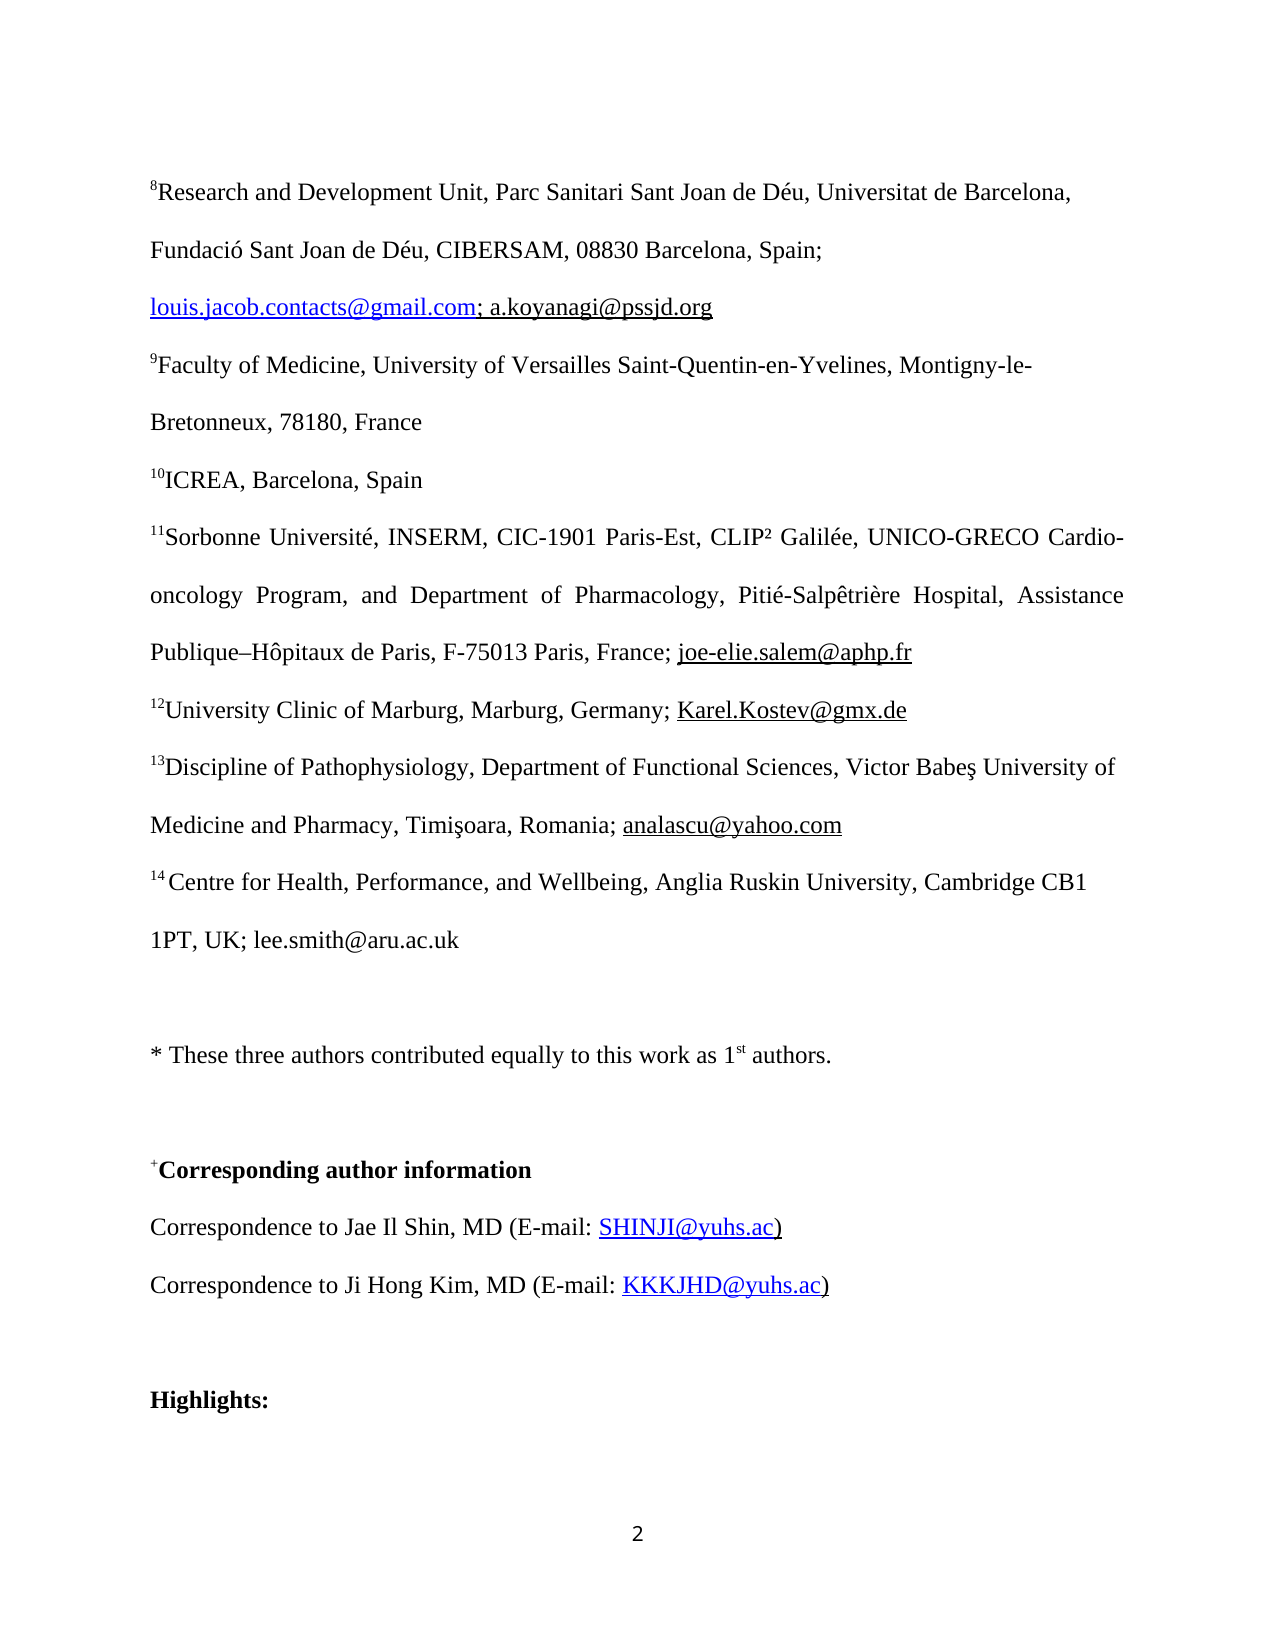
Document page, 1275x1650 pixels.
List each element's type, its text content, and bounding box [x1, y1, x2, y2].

text 13Discipline of Pathophysiology, Department of Functional Sciences, Victor Babeş University of Medicine and Pharmacy, Timişoara, Romania; analascu@yahoo.com [150, 752, 1125, 838]
text 12University Clinic of Marburg, Marburg, Germany; Karel.Kostev@gmx.de [150, 695, 1125, 723]
text +Corresponding author information [150, 1155, 1125, 1183]
text Correspondence to Jae Il Shin, MD (E-mail: SHINJI@yuhs.ac) [150, 1212, 1125, 1241]
text Correspondence to Ji Hong Kim, MD (E-mail: KKKJHD@yuhs.ac) [150, 1270, 1125, 1298]
text 9Faculty of Medicine, University of Versailles Saint-Quentin-en-Yvelines, Montigny-le-Bretonneux, 78180, France [150, 350, 1125, 436]
text 14 Centre for Health, Performance, and Wellbeing, Anglia Ruskin University, Cambridge CB1 1PT, UK; lee.smith@aru.ac.uk [150, 867, 1125, 953]
text 11Sorbonne Université, INSERM, CIC-1901 Paris-Est, CLIP² Galilée, UNICO-GRECO Cardio-oncology Program, and Department of Pharmacology, Pitié-Salpêtrière Hospital, Assistance Publique–Hôpitaux de Paris, F-75013 Paris, France; joe-elie.salem@aphp.fr [150, 522, 1125, 666]
text * These three authors contributed equally to this work as 1st authors. [150, 1040, 1125, 1068]
text 8Research and Development Unit, Parc Sanitari Sant Joan de Déu, Universitat de Barcelona, Fundació Sant Joan de Déu, CIBERSAM, 08830 Barcelona, Spain; louis.jacob.contacts@gmail.com; a.koyanagi@pssjd.org [150, 177, 1125, 321]
text 10ICREA, Barcelona, Spain [150, 465, 1125, 493]
text Highlights: [150, 1385, 1125, 1413]
